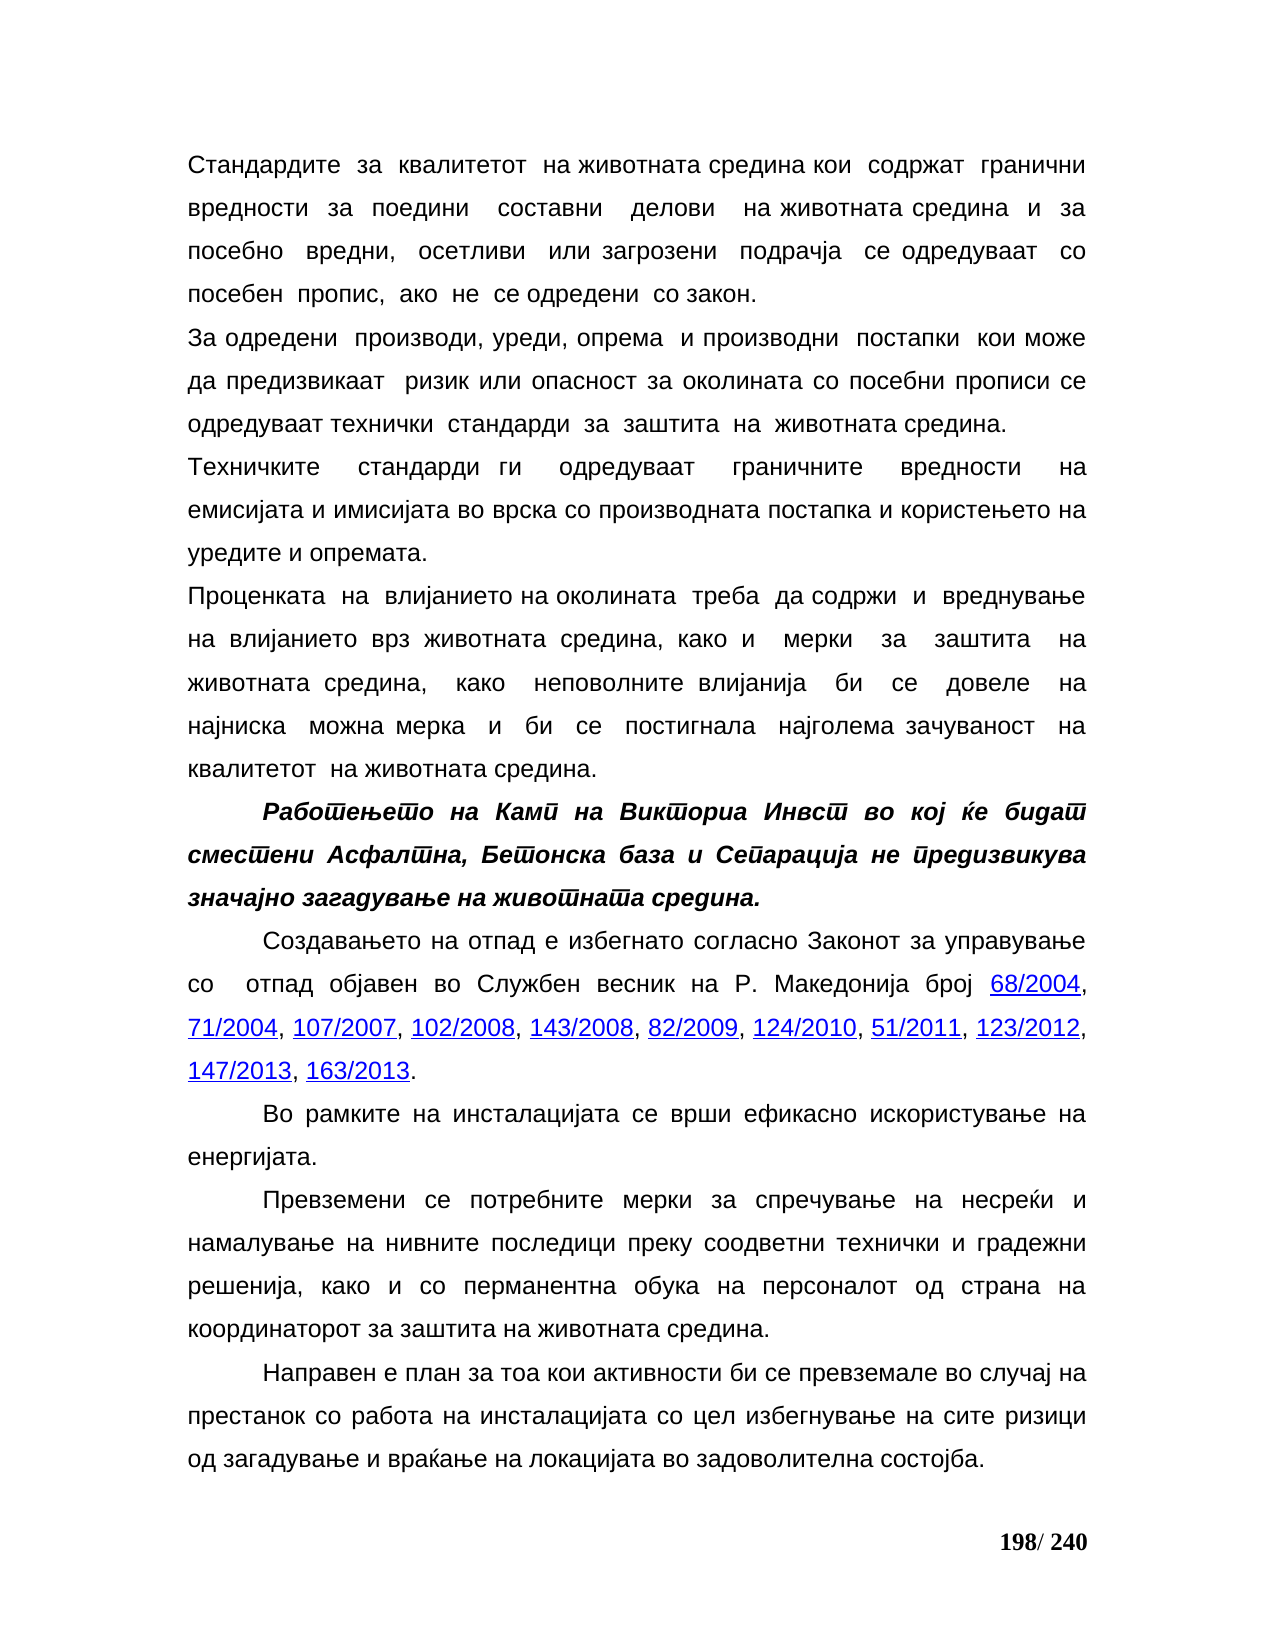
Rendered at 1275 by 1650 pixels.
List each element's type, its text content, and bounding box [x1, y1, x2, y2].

text Направен е план за тоа кои активности би се превземале во случај на престанок со работа на инсталацијата со цел избегнување на сите ризици од загадување и враќање на локацијата во задоволителна состојба. [187, 1357, 1087, 1472]
text За одредени производи, уреди, опрема и производни постапки кои може да предизвикаат ризик или опасност за околината со посебни прописи се одредуваат технички стандарди за заштита на животната средина. [187, 322, 1087, 437]
text Во рамките на инсталацијата се врши ефикасно искористување на енергијата. [187, 1099, 1087, 1171]
text Стандардите за квалитетот на животната средина кои содржат гранични вредности за поедини составни делови на животната средина и за посебно вредни, осетливи или загрозени подрачја се одредуваат со посебен пропис, ако не се одредени со закон. [187, 150, 1087, 308]
text Работењето на Камп на Викториа Инвст во кој ќе бидат сместени Асфалтна, Бетонска база и Сепарација не предизвикува значајно загадување на животната средина. [187, 797, 1087, 912]
text Создавањето на отпад е избегнато согласно Законот за управување со отпад објавен во Службен весник на Р. Македонија број 68/2004, 71/2004, 107/2007, 102/2008, 143/2008, 82/2009, 124/2010, 51/2011, 123/2012, 147/2013, 163/2013. [187, 926, 1087, 1084]
text Техничките стандарди ги одредуваат граничните вредности на емисијата и имисијата во врска со производната постапка и користењето на уредите и опремата. [187, 452, 1087, 567]
text Превземени се потребните мерки за спречување на несреќи и намалување на нивните последици преку соодветни технички и градежни решенија, како и со перманентна обука на персоналот од страна на координаторот за заштита на животната средина. [187, 1185, 1087, 1343]
text Проценката на влијанието на околината треба да содржи и вреднување на влијанието врз животната средина, како и мерки за заштита на животната средина, како неповолните влијанија би се довеле на најниска можна мерка и би се постигнала најголема зачуваност на квалитетот на животната средина. [187, 581, 1087, 782]
